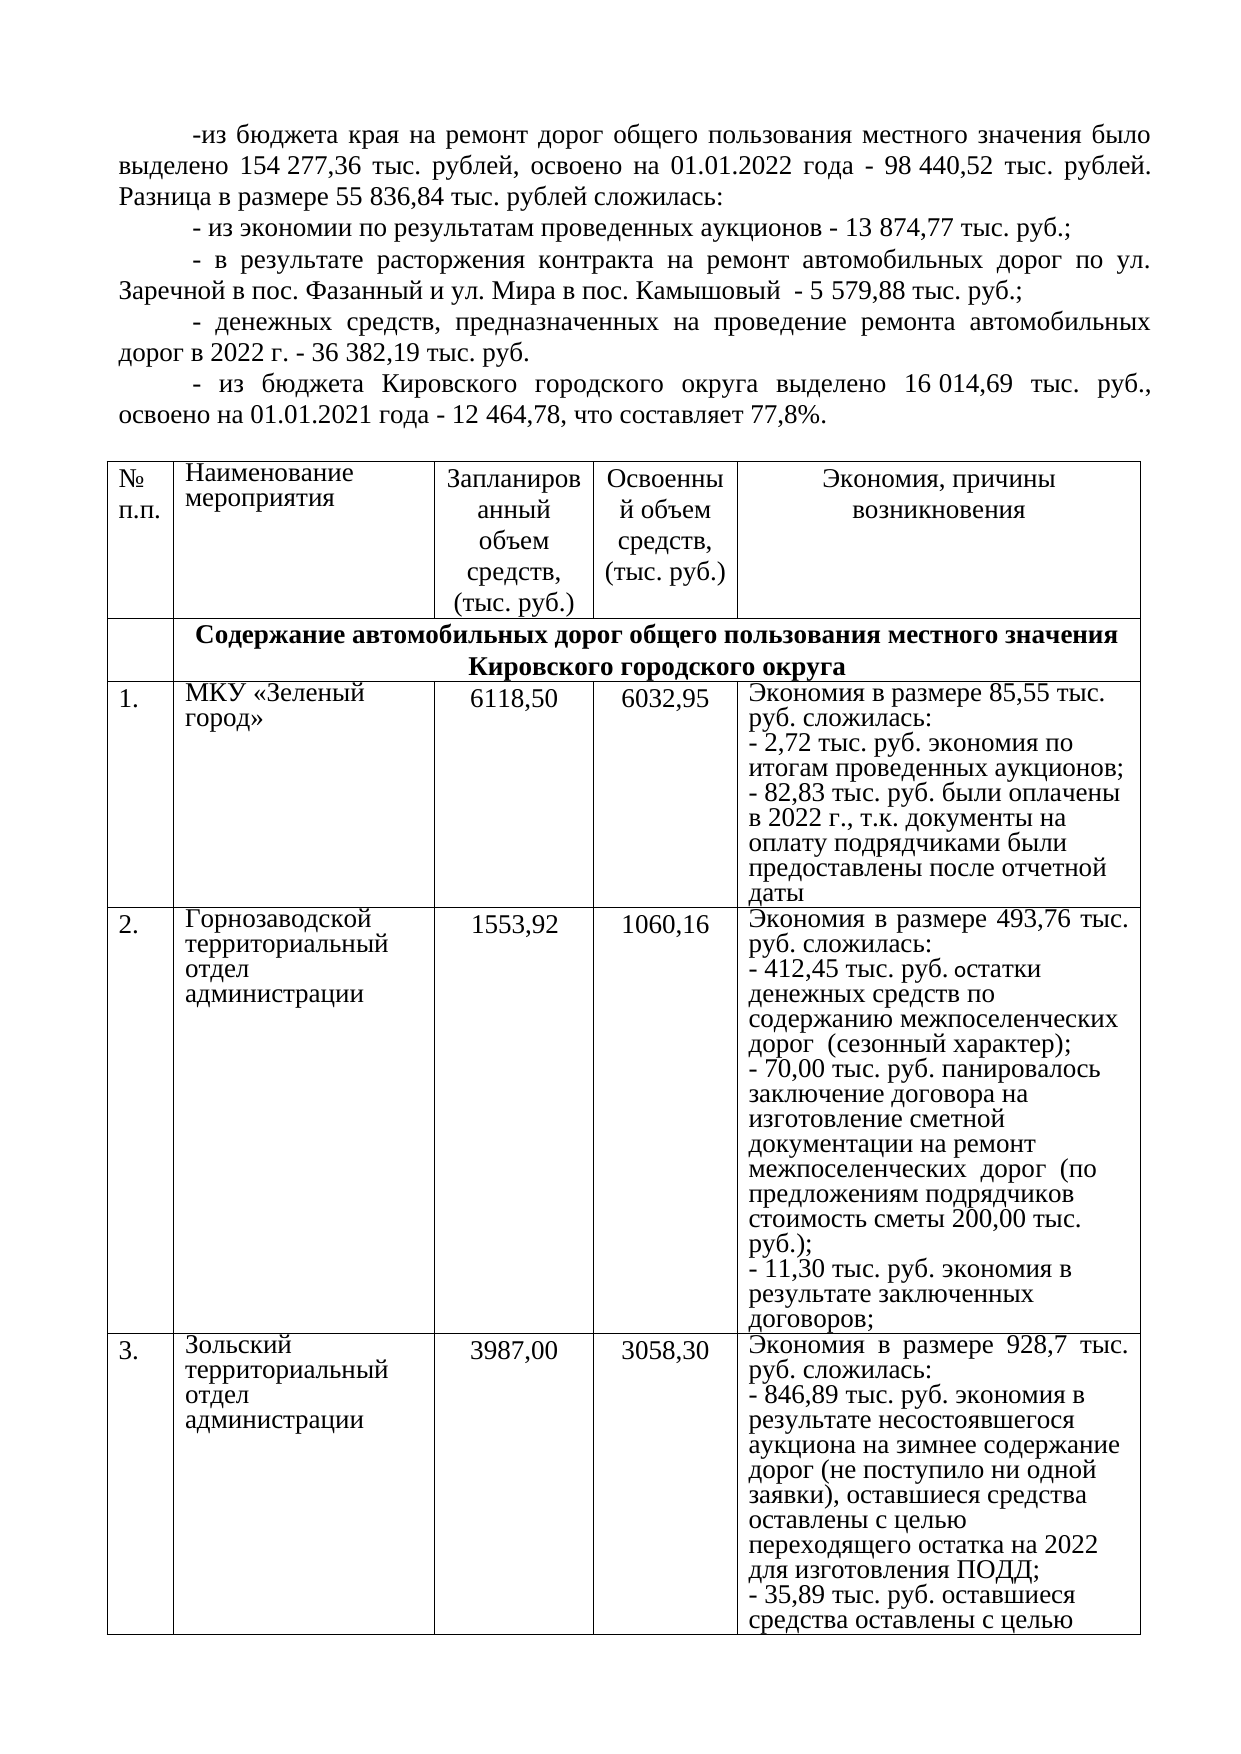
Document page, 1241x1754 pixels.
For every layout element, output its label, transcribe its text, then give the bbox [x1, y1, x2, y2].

table_cell 3987,00 [435, 1334, 593, 1634]
table_cell 3. [108, 1334, 173, 1634]
table_header Освоенный объем средств, (тыс. руб.) [594, 462, 737, 617]
text - денежных средств, предназначенных на проведение ремонта автомобильных дорог в 2022 г. - 36 382,19 тыс. руб. [118, 305, 1152, 367]
table_header Наименование мероприятия [174, 462, 434, 617]
table_cell 1553,92 [435, 908, 593, 1333]
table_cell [738, 1334, 1140, 1634]
table_cell 6032,95 [594, 682, 737, 907]
table_cell 3058,30 [594, 1334, 737, 1634]
table_cell МКУ «Зеленый город» [174, 682, 434, 907]
text -из бюджета края на ремонт дорог общего пользования местного значения было выделено 154 277,36 тыс. рублей, освоено на 01.01.2022 года - 98 440,52 тыс. рублей. Разница в размере 55 836,84 тыс. рублей сложилась: [118, 118, 1152, 212]
table_cell Горнозаводской территориальный отдел администрации [174, 908, 434, 1333]
table_cell 1060,16 [594, 908, 737, 1333]
table_cell Экономия в размере 85,55 тыс. руб. сложилась: - 2,72 тыс. руб. экономия по итогам проведенных аукционов; - 82,83 тыс. руб. были оплачены в 2022 г., т.к. документы на оплату подрядчиками были предоставлены после отчетной даты [738, 682, 1140, 907]
table_cell Экономия в размере 493,76 тыс. руб. сложилась: - 412,45 тыс. руб. остатки денежных средств по содержанию межпоселенческих дорог (сезонный характер); - 70,00 тыс. руб. панировалось заключение договора на изготовление сметной документации на ремонт межпоселенческих дорог (по предложениям подрядчиков стоимость сметы 200,00 тыс. руб.); - 11,30 тыс. руб. экономия в результате заключенных договоров; [738, 908, 1140, 1333]
text - из бюджета Кировского городского округа выделено 16 014,69 тыс. руб., освоено на 01.01.2021 года - 12 464,78, что составляет 77,8%. [118, 367, 1152, 429]
table_cell 2. [108, 908, 173, 1333]
table_cell 1. [108, 682, 173, 907]
table_header № п.п. [108, 462, 173, 617]
table_header Запланированный объем средств, (тыс. руб.) [435, 462, 593, 617]
text - в результате расторжения контракта на ремонт автомобильных дорог по ул. Заречной в пос. Фазанный и ул. Мира в пос. Камышовый - 5 579,88 тыс. руб.; [118, 243, 1152, 305]
table_cell 6118,50 [435, 682, 593, 907]
table_header Экономия, причины возникновения [738, 462, 1140, 617]
text - из экономии по результатам проведенных аукционов - 13 874,77 тыс. руб.; [118, 212, 1152, 243]
table_cell [108, 619, 173, 681]
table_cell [174, 1334, 434, 1634]
table_cell Содержание автомобильных дорог общего пользования местного значения Кировского городского округа [174, 619, 1140, 681]
